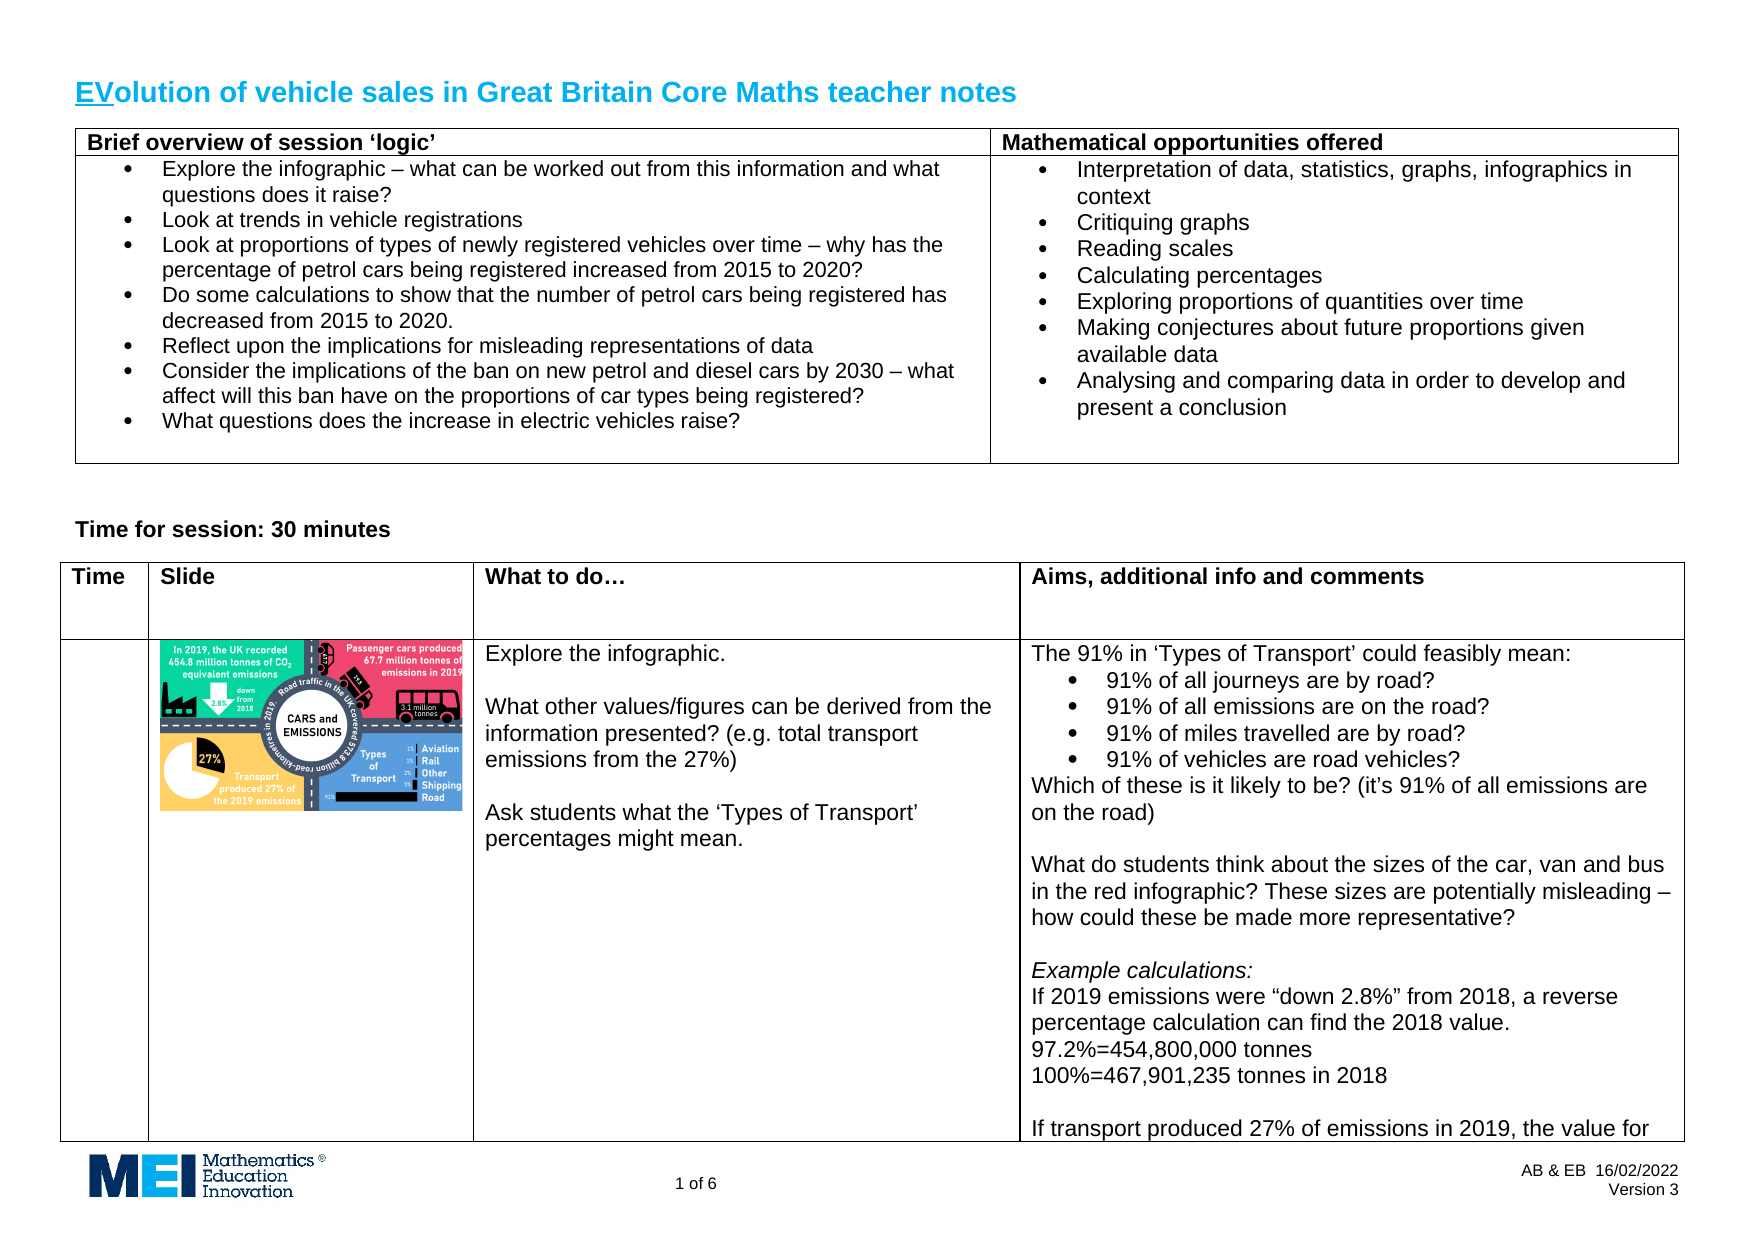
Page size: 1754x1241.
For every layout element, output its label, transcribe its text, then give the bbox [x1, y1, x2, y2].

table_cell [61, 640, 148, 1141]
text Time for session: 30 minutes [75, 516, 1679, 543]
picture [75, 1142, 339, 1211]
table_header Mathematical opportunities offered [991, 129, 1678, 155]
table_header Aims, additional info and comments [1021, 563, 1684, 639]
picture [160, 640, 463, 811]
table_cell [1021, 640, 1684, 1141]
table_header Slide [149, 563, 473, 639]
table_header Brief overview of session ‘logic’ [76, 129, 990, 155]
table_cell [474, 640, 1019, 1141]
text EVolution of vehicle sales in Great Britain Core Maths teacher notes [75, 75, 1679, 108]
table_header What to do… [474, 563, 1019, 639]
table_cell Interpretation of data, statistics, graphs, infographics in context Critiquing graphs Reading scales Calculating percentages Exploring proportions of quantities over time Making conjectures about future proportions given available data Analysing and comparing data in order to develop and present a conclusion [991, 156, 1678, 463]
table_header Time [61, 563, 148, 639]
table_cell Explore the infographic – what can be worked out from this information and what questions does it raise? Look at trends in vehicle registrations Look at proportions of types of newly registered vehicles over time – why has the percentage of petrol cars being registered increased from 2015 to 2020? Do some calculations to show that the number of petrol cars being registered has decreased from 2015 to 2020. Reflect upon the implications for misleading representations of data Consider the implications of the ban on new petrol and diesel cars by 2030 – what affect will this ban have on the proportions of car types being registered? What questions does the increase in electric vehicles raise? [76, 156, 990, 463]
table_cell [149, 640, 473, 1141]
